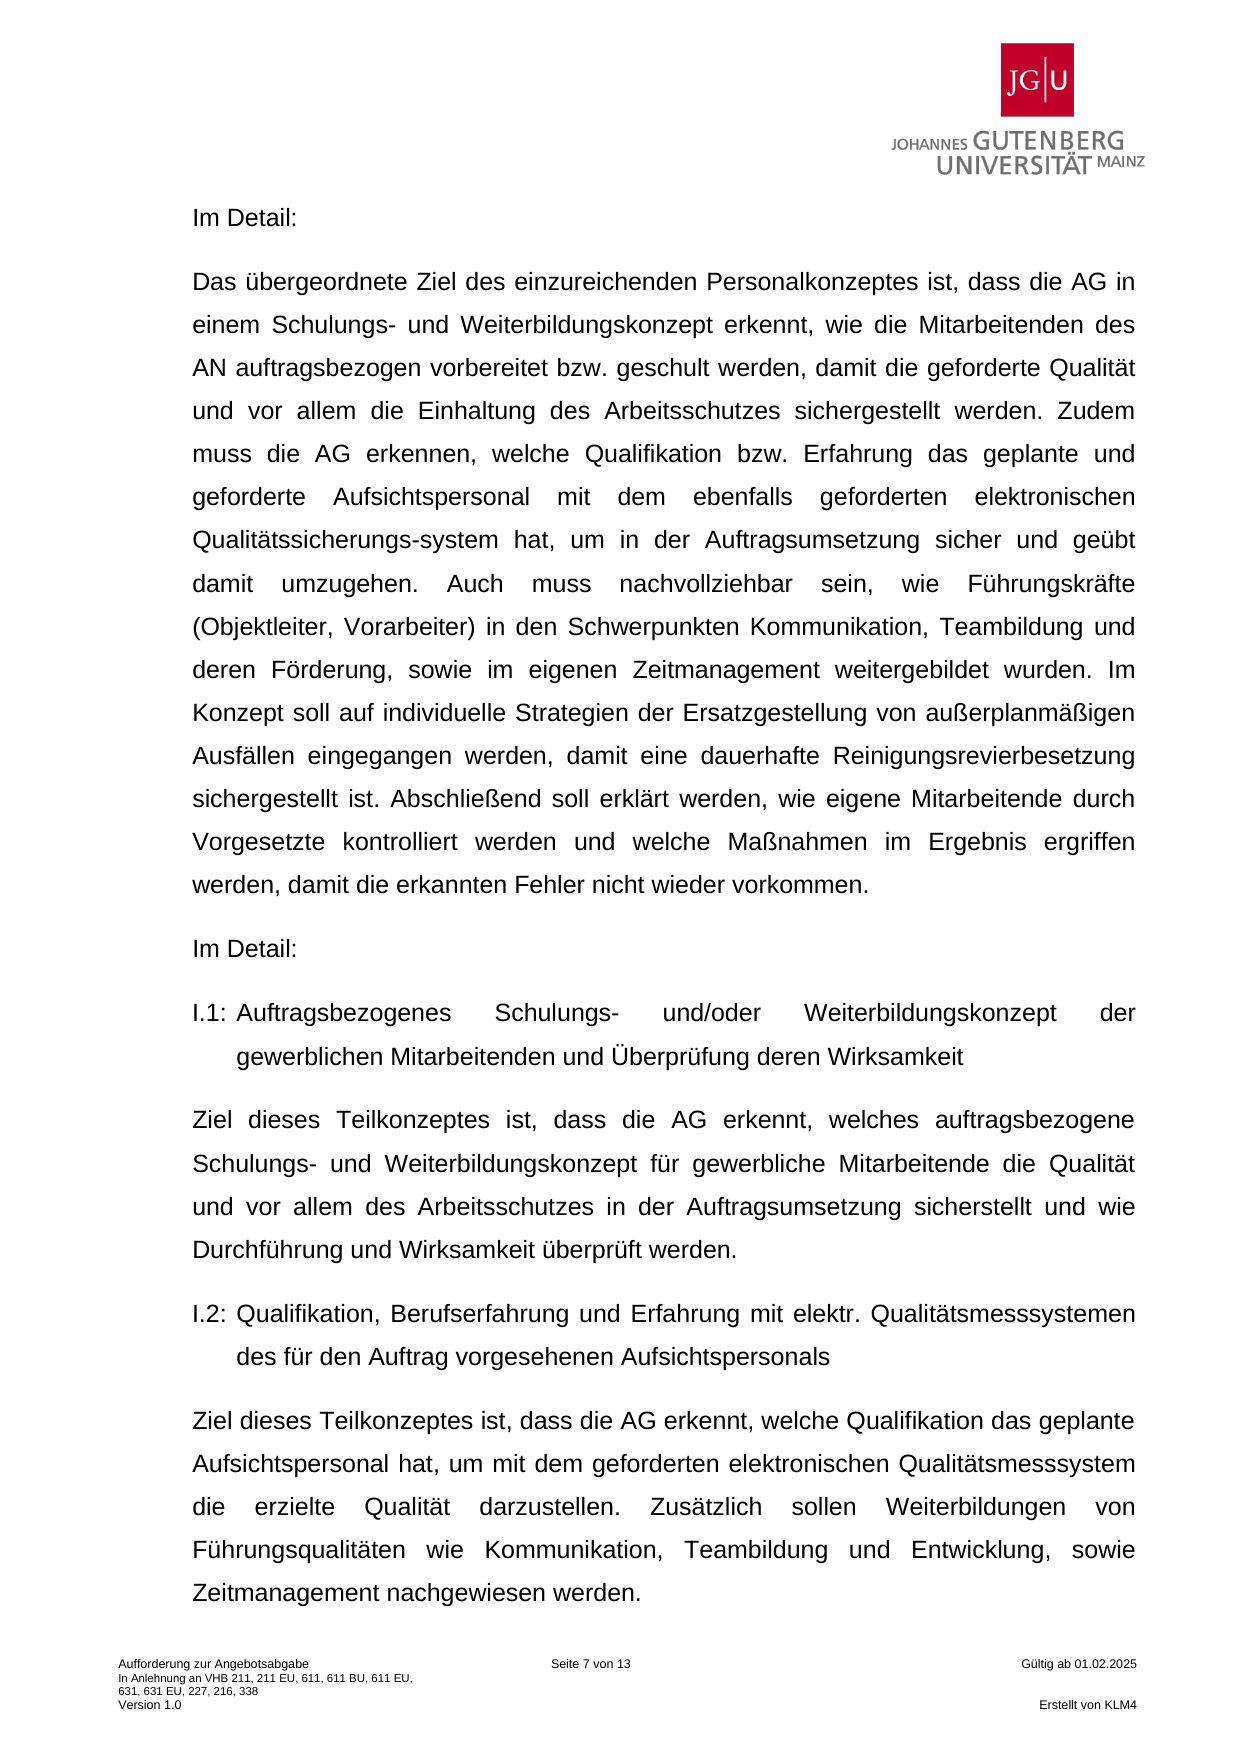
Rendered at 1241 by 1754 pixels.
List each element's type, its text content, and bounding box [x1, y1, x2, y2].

text Im Detail: [192, 203, 1137, 232]
text I.2: Qualifikation, Berufserfahrung und Erfahrung mit elektr. Qualitätsmesssystemen des für den Auftrag vorgesehenen Aufsichtspersonals [192, 1299, 1137, 1371]
text Das übergeordnete Ziel des einzureichenden Personalkonzeptes ist, dass die AG in einem Schulungs- und Weiterbildungskonzept erkennt, wie die Mitarbeitenden des AN auftragsbezogen vorbereitet bzw. geschult werden, damit die geforderte Qualität und vor allem die Einhaltung des Arbeitsschutzes sichergestellt werden. Zudem muss die AG erkennen, welche Qualifikation bzw. Erfahrung das geplante und geforderte Aufsichtspersonal mit dem ebenfalls geforderten elektronischen Qualitätssicherungs-system hat, um in der Auftragsumsetzung sicher und geübt damit umzugehen. Auch muss nachvollziehbar sein, wie Führungskräfte (Objektleiter, Vorarbeiter) in den Schwerpunkten Kommunikation, Teambildung und deren Förderung, sowie im eigenen Zeitmanagement weitergebildet wurden. Im Konzept soll auf individuelle Strategien der Ersatzgestellung von außerplanmäßigen Ausfällen eingegangen werden, damit eine dauerhafte Reinigungsrevierbesetzung sichergestellt ist. Abschließend soll erklärt werden, wie eigene Mitarbeitende durch Vorgesetzte kontrolliert werden und welche Maßnahmen im Ergebnis ergriffen werden, damit die erkannten Fehler nicht wieder vorkommen. [192, 267, 1137, 899]
text Im Detail: [192, 934, 1137, 963]
picture [840, 20, 1220, 229]
text Ziel dieses Teilkonzeptes ist, dass die AG erkennt, welches auftragsbezogene Schulungs- und Weiterbildungskonzept für gewerbliche Mitarbeitende die Qualität und vor allem des Arbeitsschutzes in der Auftragsumsetzung sicherstellt und wie Durchführung und Wirksamkeit überprüft werden. [192, 1106, 1137, 1264]
text I.1: Auftragsbezogenes Schulungs- und/oder Weiterbildungskonzept der gewerblichen Mitarbeitenden und Überprüfung deren Wirksamkeit [192, 998, 1137, 1070]
text Ziel dieses Teilkonzeptes ist, dass die AG erkennt, welche Qualifikation das geplante Aufsichtspersonal hat, um mit dem geforderten elektronischen Qualitätsmesssystem die erzielte Qualität darzustellen. Zusätzlich sollen Weiterbildungen von Führungsqualitäten wie Kommunikation, Teambildung und Entwicklung, sowie Zeitmanagement nachgewiesen werden. [192, 1406, 1137, 1607]
